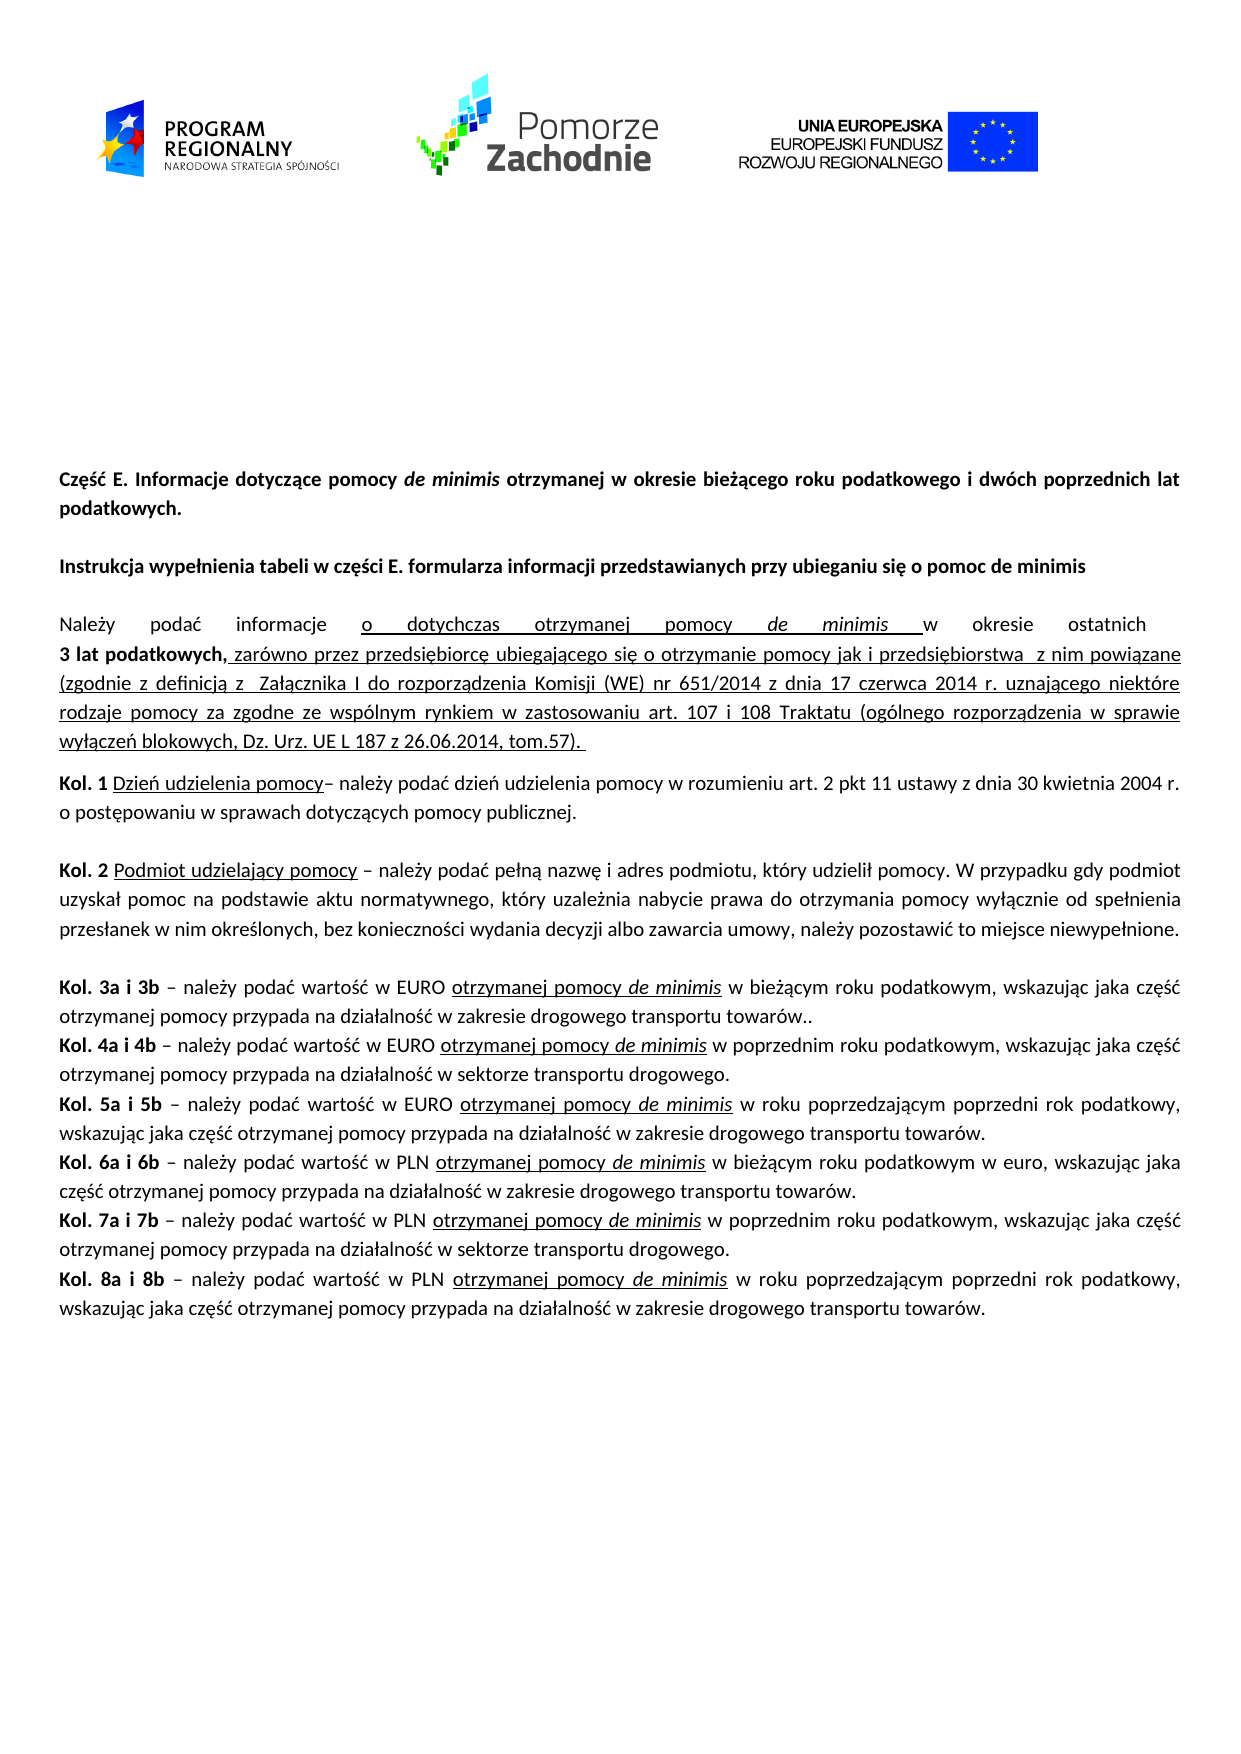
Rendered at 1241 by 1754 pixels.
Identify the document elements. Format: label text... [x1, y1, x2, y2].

text Kol. 5a i 5b – należy podać wartość w EURO otrzymanej pomocy de minimis w roku poprzedzającym poprzedni rok podatkowy, wskazując jaka część otrzymanej pomocy przypada na działalność w zakresie drogowego transportu towarów. [59, 1091, 1181, 1145]
picture [96, 73, 1038, 177]
text Kol. 4a i 4b – należy podać wartość w EURO otrzymanej pomocy de minimis w poprzednim roku podatkowym, wskazując jaka część otrzymanej pomocy przypada na działalność w sektorze transportu drogowego. [59, 1032, 1181, 1087]
text Instrukcja wypełnienia tabeli w części E. formularza informacji przedstawianych przy ubieganiu się o pomoc de minimis [59, 553, 1181, 579]
text Kol. 8a i 8b – należy podać wartość w PLN otrzymanej pomocy de minimis w roku poprzedzającym poprzedni rok podatkowy, wskazując jaka część otrzymanej pomocy przypada na działalność w zakresie drogowego transportu towarów. [59, 1266, 1181, 1320]
text Kol. 3a i 3b – należy podać wartość w EURO otrzymanej pomocy de minimis w bieżącym roku podatkowym, wskazując jaka część otrzymanej pomocy przypada na działalność w zakresie drogowego transportu towarów.. [59, 974, 1181, 1029]
text Kol. 6a i 6b – należy podać wartość w PLN otrzymanej pomocy de minimis w bieżącym roku podatkowym w euro, wskazując jaka część otrzymanej pomocy przypada na działalność w zakresie drogowego transportu towarów. [59, 1149, 1181, 1204]
text Kol. 7a i 7b – należy podać wartość w PLN otrzymanej pomocy de minimis w poprzednim roku podatkowym, wskazując jaka część otrzymanej pomocy przypada na działalność w sektorze transportu drogowego. [59, 1207, 1181, 1262]
text Należy podać informacje o dotychczas otrzymanej pomocy de minimis w okresie ostatnich 3 lat podatkowych, zarówno przez przedsiębiorcę ubiegającego się o otrzymanie pomocy jak i przedsiębiorstwa z nim powiązane (zgodnie z definicją z Załącznika I do rozporządzenia Komisji (WE) nr 651/2014 z dnia 17 czerwca 2014 r. uznającego niektóre rodzaje pomocy za zgodne ze wspólnym rynkiem w zastosowaniu art. 107 i 108 Traktatu (ogólnego rozporządzenia w sprawie wyłączeń blokowych, Dz. Urz. UE L 187 z 26.06.2014, tom.57). [59, 612, 1181, 754]
text Kol. 1 Dzień udzielenia pomocy– należy podać dzień udzielenia pomocy w rozumieniu art. 2 pkt 11 ustawy z dnia 30 kwietnia 2004 r. o postępowaniu w sprawach dotyczących pomocy publicznej. [59, 770, 1181, 824]
text Kol. 2 Podmiot udzielający pomocy – należy podać pełną nazwę i adres podmiotu, który udzielił pomocy. W przypadku gdy podmiot uzyskał pomoc na podstawie aktu normatywnego, który uzależnia nabycie prawa do otrzymania pomocy wyłącznie od spełnienia przesłanek w nim określonych, bez konieczności wydania decyzji albo zawarcia umowy, należy pozostawić to miejsce niewypełnione. [59, 857, 1181, 941]
text Część E. Informacje dotyczące pomocy de minimis otrzymanej w okresie bieżącego roku podatkowego i dwóch poprzednich lat podatkowych. [59, 466, 1181, 520]
